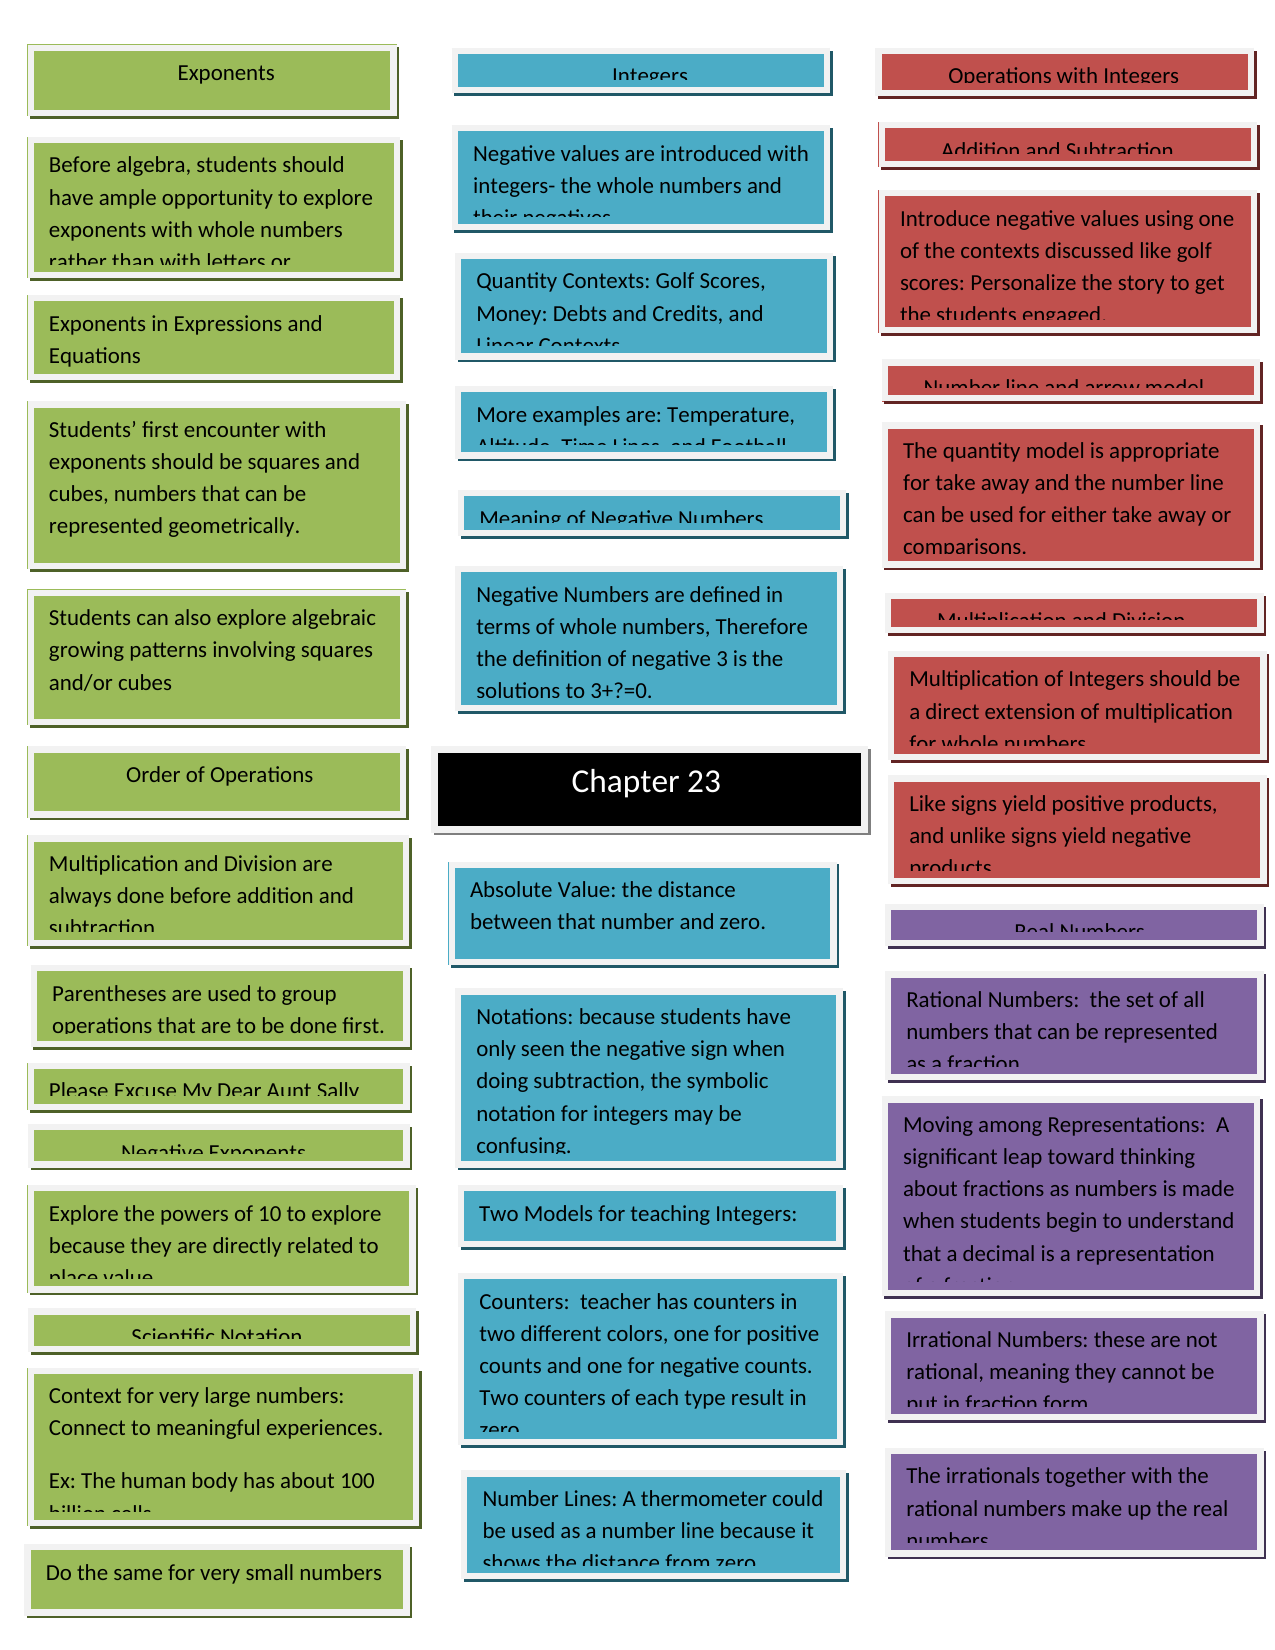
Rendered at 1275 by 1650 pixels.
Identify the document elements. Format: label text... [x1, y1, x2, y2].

text ↖↖ [403, 203, 878, 239]
